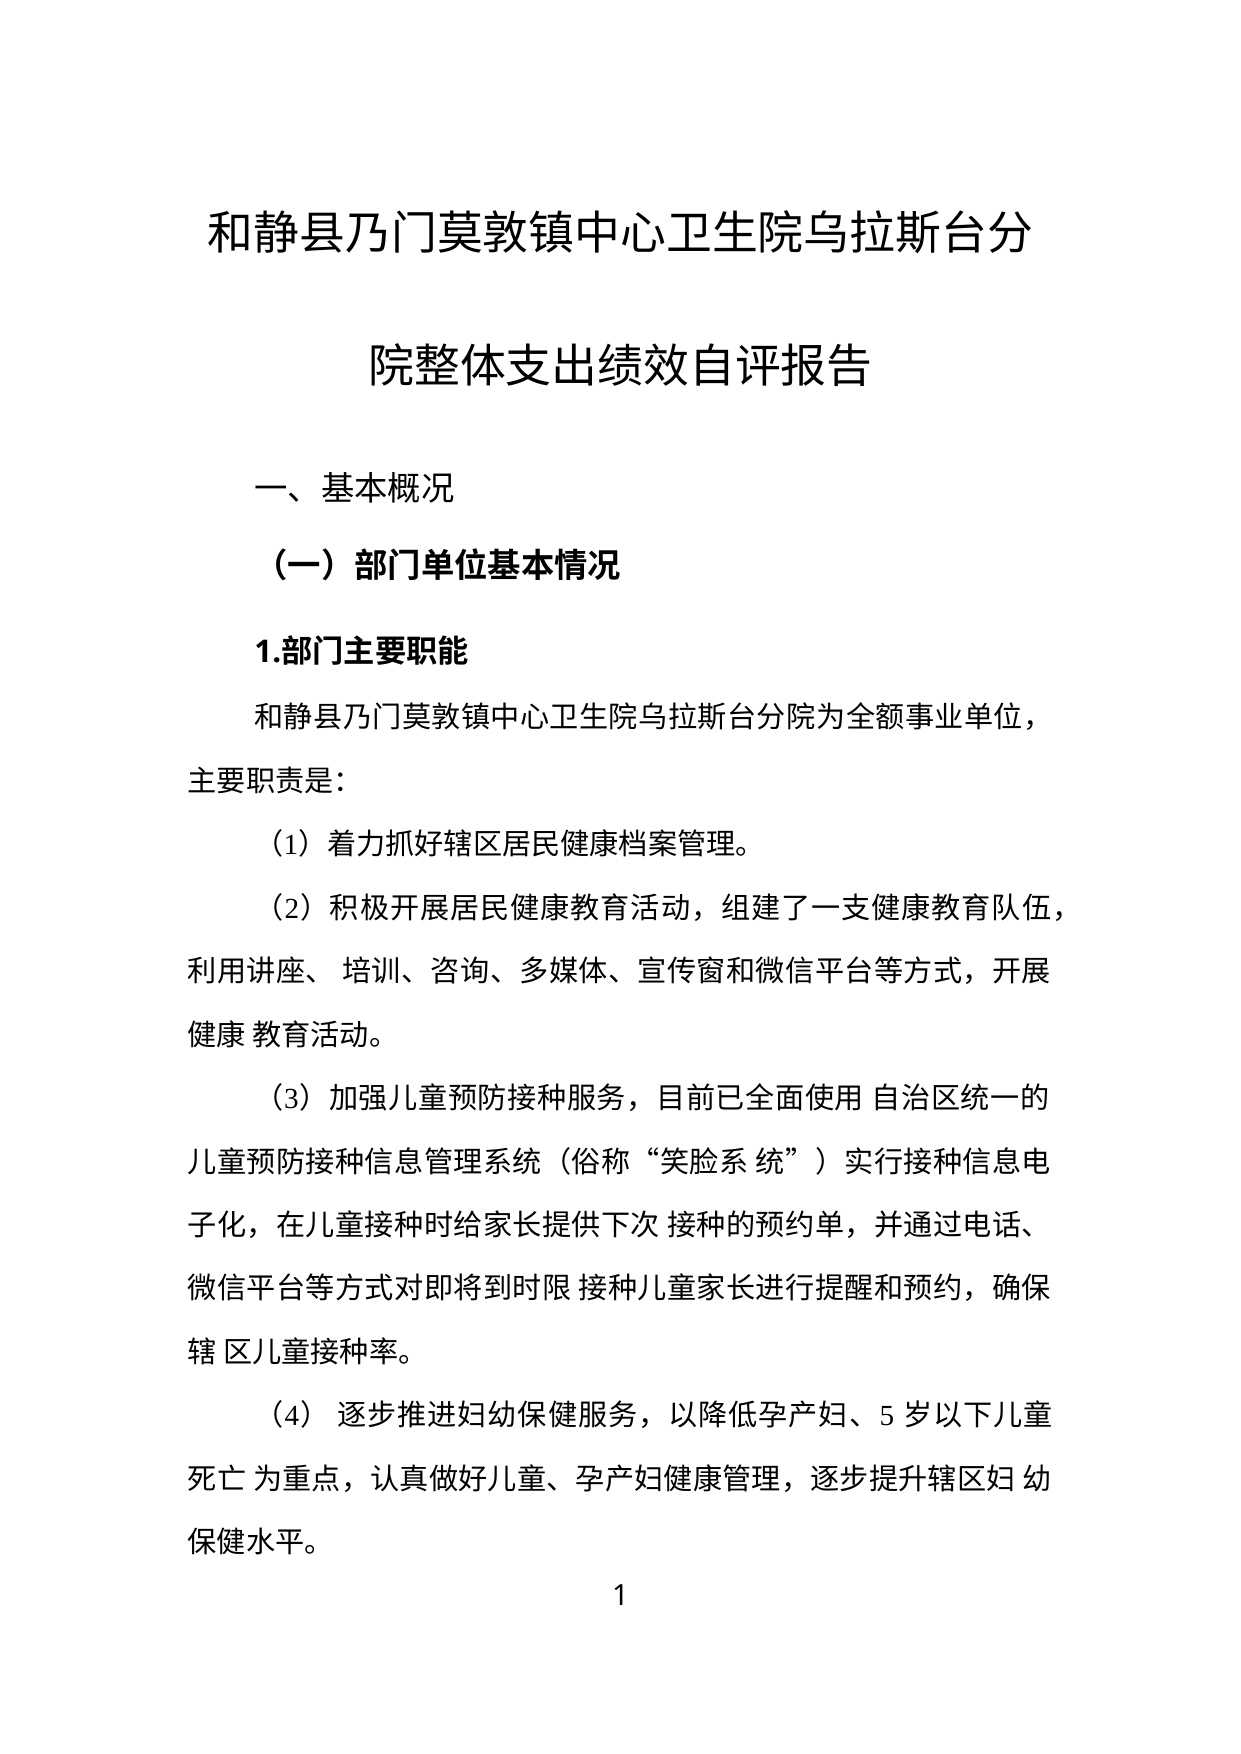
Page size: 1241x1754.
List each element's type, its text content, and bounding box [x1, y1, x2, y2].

subtitle 一、基本概况 [187, 462, 1053, 510]
text （4） 逐步推进妇幼保健服务，以降低孕产妇、5 岁以下儿童死亡 为重点，认真做好儿童、孕产妇健康管理，逐步提升辖区妇 幼保健水平。 [187, 1392, 1053, 1561]
subtitle 1.部门主要职能 [187, 626, 1053, 671]
text （1）着力抓好辖区居民健康档案管理。 [187, 821, 1053, 863]
subtitle （一）部门单位基本情况 [187, 539, 1053, 587]
text 和静县乃门莫敦镇中心卫生院乌拉斯台分院整体支出绩效自评报告 [187, 196, 1053, 395]
text （3）加强儿童预防接种服务，目前已全面使用 自治区统一的儿童预防接种信息管理系统（俗称“笑脸系 统”）实行接种信息电子化，在儿童接种时给家长提供下次 接种的预约单，并通过电话、微信平台等方式对即将到时限 接种儿童家长进行提醒和预约，确保辖 区儿童接种率。 [187, 1075, 1053, 1371]
text 和静县乃门莫敦镇中心卫生院乌拉斯台分院为全额事业单位，主要职责是： [187, 694, 1053, 800]
text （2）积极开展居民健康教育活动，组建了一支健康教育队伍，利用讲座、 培训、咨询、多媒体、宣传窗和微信平台等方式，开展健康 教育活动。 [187, 884, 1053, 1053]
